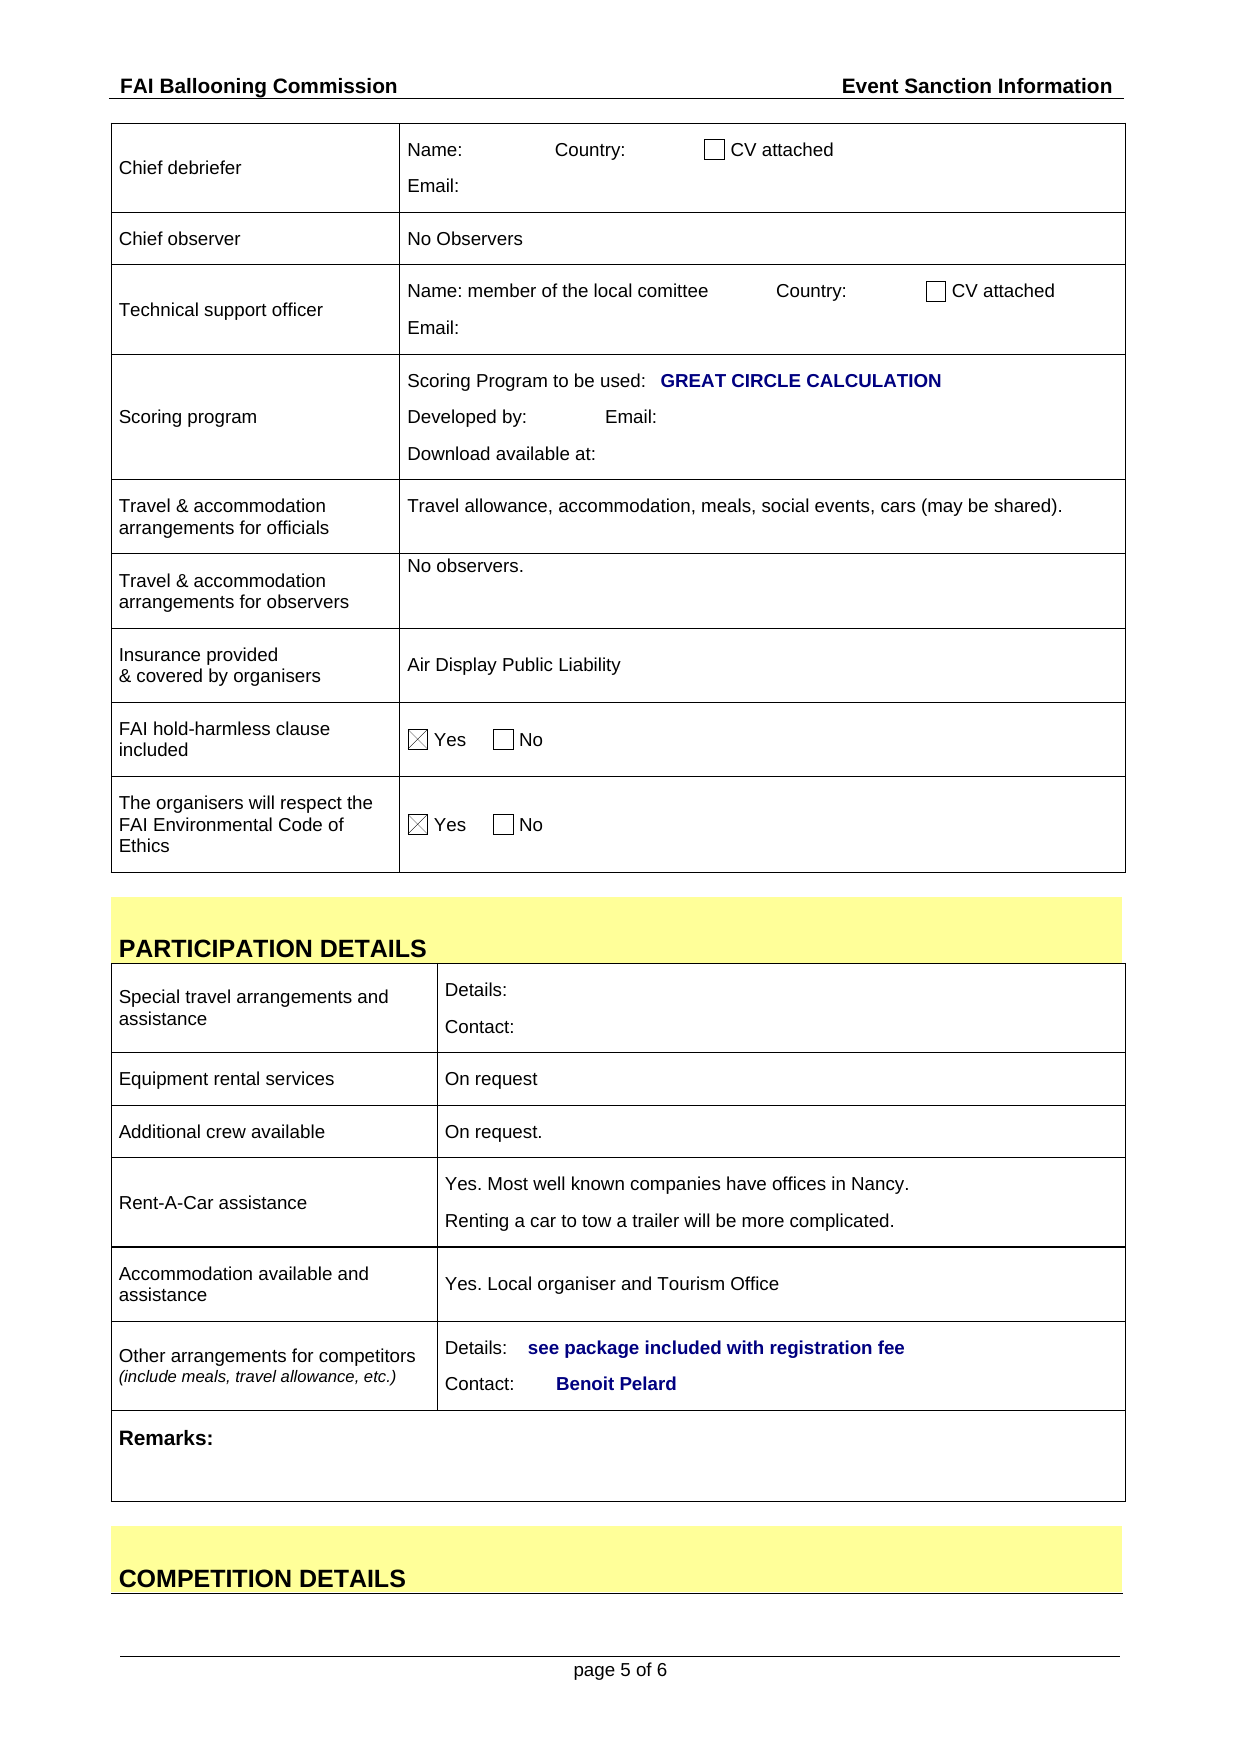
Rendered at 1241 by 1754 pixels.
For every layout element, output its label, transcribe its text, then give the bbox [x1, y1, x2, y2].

table_cell Details: see package included with registration fee Contact: Benoit Pelard [438, 1322, 1125, 1410]
table_cell The organisers will respect the FAI Environmental Code of Ethics [112, 777, 399, 872]
table_cell Rent-A-Car assistance [112, 1158, 437, 1246]
table_cell No Observers [400, 213, 1125, 264]
table_cell No observers. [400, 554, 1125, 627]
table_cell Travel allowance, accommodation, meals, social events, cars (may be shared). [400, 480, 1125, 553]
table_cell Remarks: [112, 1411, 1125, 1501]
table_cell Details: Contact: [438, 964, 1125, 1052]
table_cell Insurance provided & covered by organisers [112, 629, 399, 702]
table_cell Yes. Local organiser and Tourism Office [438, 1248, 1125, 1321]
table_cell FAI hold-harmless clause included [112, 703, 399, 776]
table_cell Equipment rental services [112, 1053, 437, 1104]
table_cell Chief debriefer [112, 124, 399, 212]
table_cell On request. [438, 1106, 1125, 1157]
table_cell Scoring Program to be used: GREAT CIRCLE CALCULATION Developed by: Email: Download available at: [400, 355, 1125, 479]
table_cell Travel & accommodation arrangements for officials [112, 480, 399, 553]
table_cell Yes No [400, 777, 1125, 872]
table_cell Name: Country: CV attached Email: [400, 124, 1125, 212]
table_cell Name: member of the local comittee Country: CV attached Email: [400, 265, 1125, 353]
table_cell Yes. Most well known companies have offices in Nancy. Renting a car to tow a trailer will be more complicated. [438, 1158, 1125, 1246]
table_cell Additional crew available [112, 1106, 437, 1157]
table_cell Technical support officer [112, 265, 399, 353]
table_cell Accommodation available and assistance [112, 1248, 437, 1321]
table_cell Chief observer [112, 213, 399, 264]
table_cell Special travel arrangements and assistance [112, 964, 437, 1052]
table_cell Travel & accommodation arrangements for observers [112, 554, 399, 627]
table_cell Yes No [400, 703, 1125, 776]
table_cell Air Display Public Liability [400, 629, 1125, 702]
table_cell Other arrangements for competitors (include meals, travel allowance, etc.) [112, 1322, 437, 1410]
table_cell Scoring program [112, 355, 399, 479]
table_cell On request [438, 1053, 1125, 1104]
table_header COMPETITION DETAILS [111, 1526, 1122, 1592]
table_header PARTICIPATION DETAILS [111, 897, 1122, 963]
